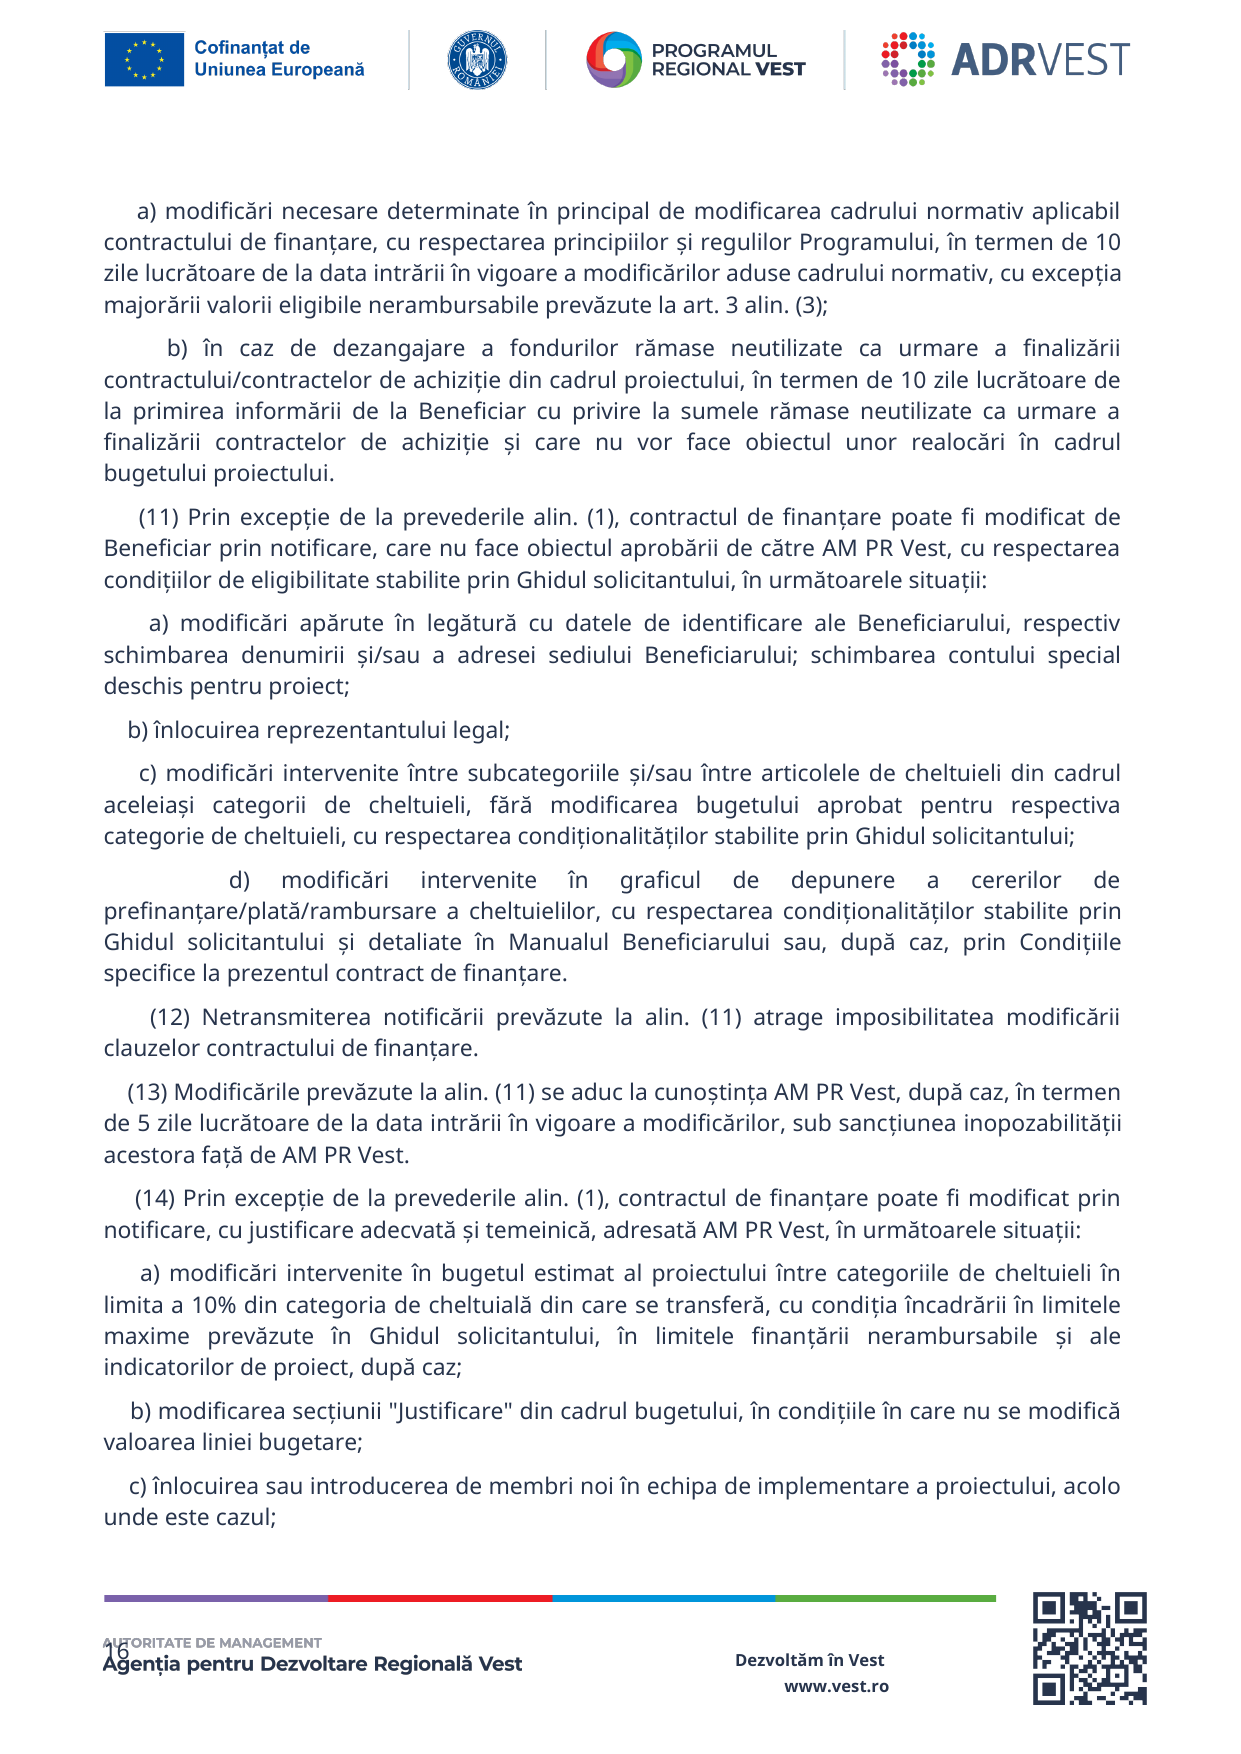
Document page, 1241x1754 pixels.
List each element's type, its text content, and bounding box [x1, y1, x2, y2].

text a) modificări intervenite în bugetul estimat al proiectului între categoriile de cheltuieli în limita a 10% din categoria de cheltuială din care se transferă, cu condiţia încadrării în limitele maxime prevăzute în Ghidul solicitantului, în limitele finanţării nerambursabile şi ale indicatorilor de proiect, după caz; [103, 1257, 1122, 1382]
text c) înlocuirea sau introducerea de membri noi în echipa de implementare a proiectului, acolo unde este cazul; [103, 1470, 1122, 1532]
text a) modificări necesare determinate în principal de modificarea cadrului normativ aplicabil contractului de finanţare, cu respectarea principiilor şi regulilor Programului, în termen de 10 zile lucrătoare de la data intrării în vigoare a modificărilor aduse cadrului normativ, cu excepţia majorării valorii eligibile nerambursabile prevăzute la art. 3 alin. (3); [103, 195, 1122, 320]
text a) modificări apărute în legătură cu datele de identificare ale Beneficiarului, respectiv schimbarea denumirii şi/sau a adresei sediului Beneficiarului; schimbarea contului special deschis pentru proiect; [103, 607, 1122, 701]
text c) modificări intervenite între subcategoriile şi/sau între articolele de cheltuieli din cadrul aceleiaşi categorii de cheltuieli, fără modificarea bugetului aprobat pentru respectiva categorie de cheltuieli, cu respectarea condiţionalităţilor stabilite prin Ghidul solicitantului; [103, 757, 1122, 851]
text b) în caz de dezangajare a fondurilor rămase neutilizate ca urmare a finalizării contractului/contractelor de achiziţie din cadrul proiectului, în termen de 10 zile lucrătoare de la primirea informării de la Beneficiar cu privire la sumele rămase neutilizate ca urmare a finalizării contractelor de achiziţie şi care nu vor face obiectul unor realocări în cadrul bugetului proiectului. [103, 332, 1122, 489]
picture [103, 30, 1131, 90]
picture [1025, 1583, 1156, 1714]
text (12) Netransmiterea notificării prevăzute la alin. (11) atrage imposibilitatea modificării clauzelor contractului de finanţare. [103, 1001, 1122, 1064]
text (13) Modificările prevăzute la alin. (11) se aduc la cunoştinţa AM PR Vest, după caz, în termen de 5 zile lucrătoare de la data intrării în vigoare a modificărilor, sub sancţiunea inopozabilităţii acestora faţă de AM PR Vest. [103, 1076, 1122, 1170]
text d) modificări intervenite în graficul de depunere a cererilor de prefinanţare/plată/rambursare a cheltuielilor, cu respectarea condiţionalităţilor stabilite prin Ghidul solicitantului şi detaliate în Manualul Beneficiarului sau, după caz, prin Condiţiile specifice la prezentul contract de finanţare. [103, 864, 1122, 989]
text b) modificarea secţiunii "Justificare" din cadrul bugetului, în condiţiile în care nu se modifică valoarea liniei bugetare; [103, 1395, 1122, 1457]
text (11) Prin excepţie de la prevederile alin. (1), contractul de finanţare poate fi modificat de Beneficiar prin notificare, care nu face obiectul aprobării de către AM PR Vest, cu respectarea condiţiilor de eligibilitate stabilite prin Ghidul solicitantului, în următoarele situaţii: [103, 501, 1122, 595]
text b) înlocuirea reprezentantului legal; [103, 714, 1122, 745]
text (14) Prin excepţie de la prevederile alin. (1), contractul de finanţare poate fi modificat prin notificare, cu justificare adecvată şi temeinică, adresată AM PR Vest, în următoarele situaţii: [103, 1182, 1122, 1245]
